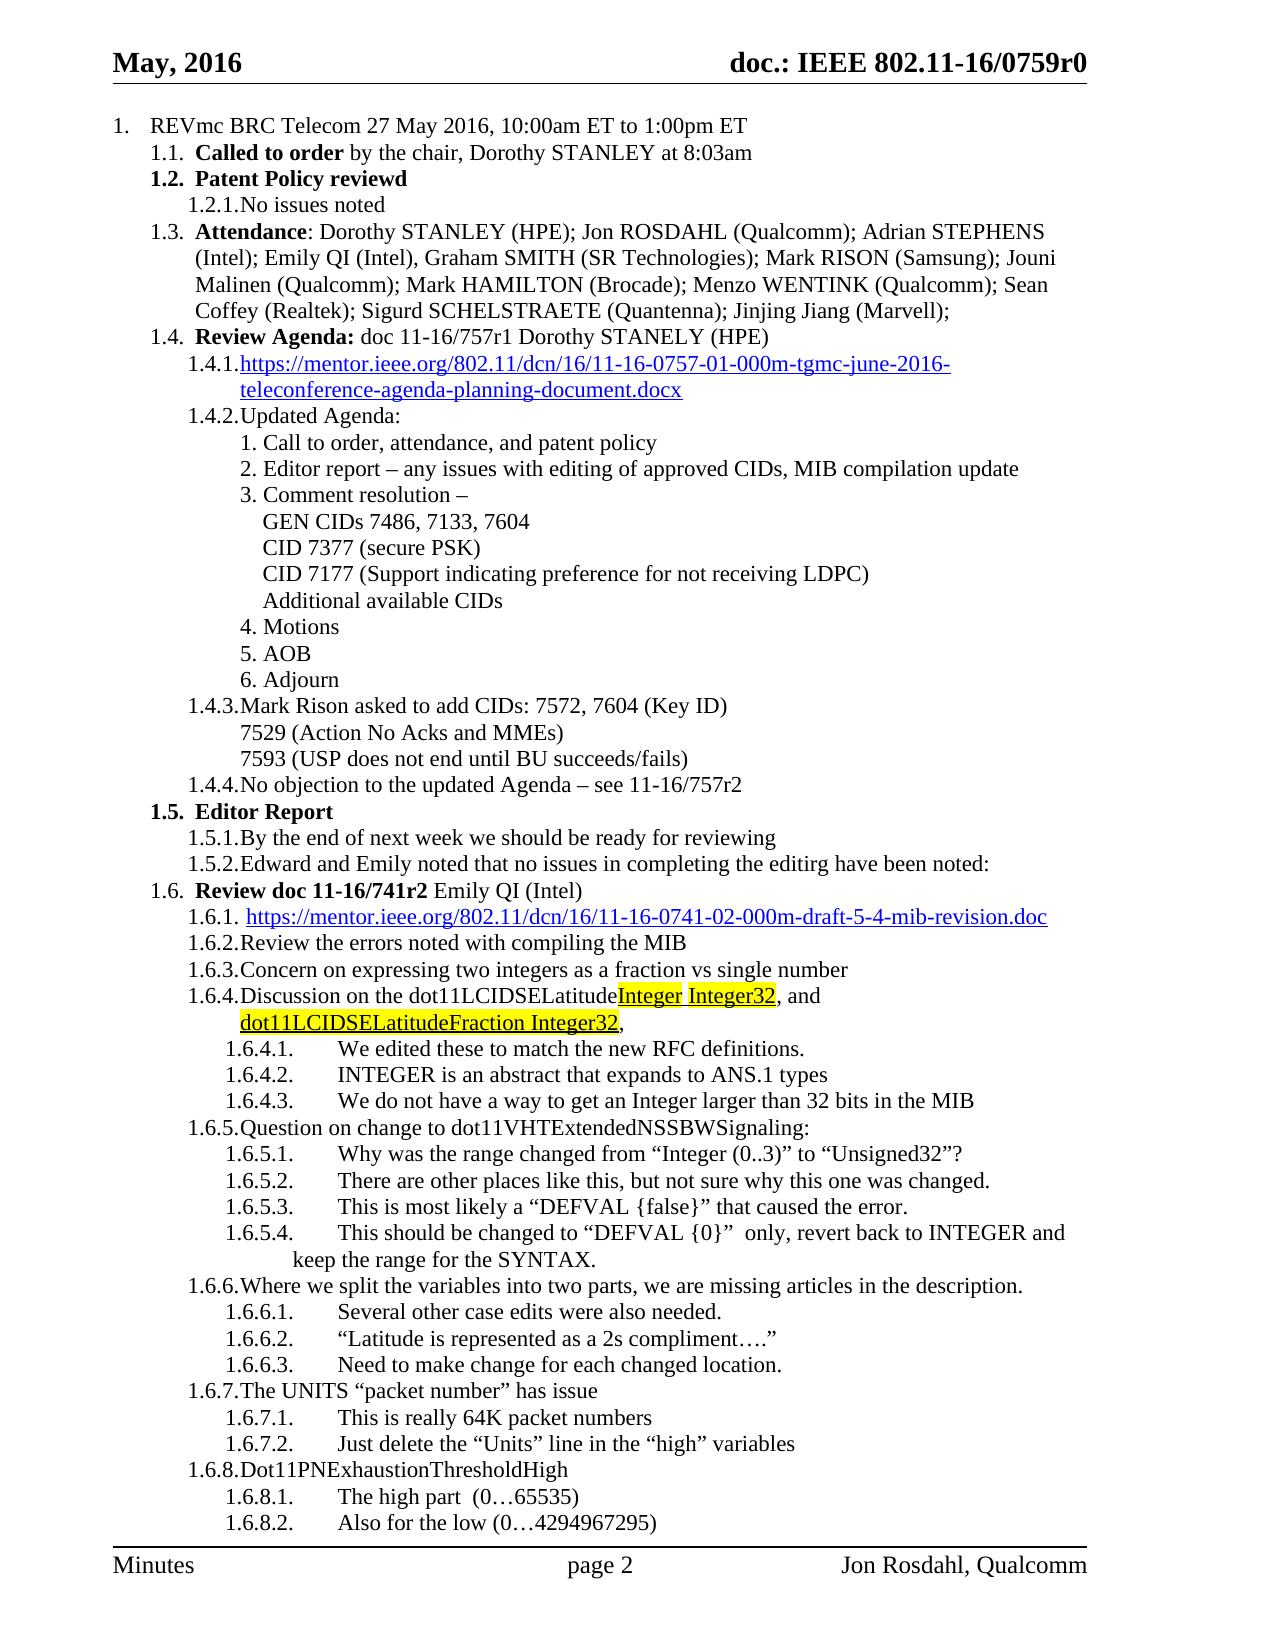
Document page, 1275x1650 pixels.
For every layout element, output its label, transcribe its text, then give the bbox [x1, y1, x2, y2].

list Called to order by the chair, Dorothy STANLEY at 8:03am [150, 139, 1087, 165]
text GEN CIDs 7486, 7133, 7604 CID 7377 (secure PSK) CID 7177 (Support indicating preference for not receiving LDPC) Additional available CIDs [262, 508, 1087, 613]
list Also for the low (0…4294967295) [225, 1509, 1087, 1536]
list This is most likely a “DEFVAL {false}” that caused the error. [225, 1193, 1087, 1219]
list Just delete the “Units” line in the “high” variables [225, 1430, 1087, 1457]
list Dot11PNExhaustionThresholdHigh [187, 1457, 1087, 1483]
list https://mentor.ieee.org/802.11/dcn/16/11-16-0757-01-000m-tgmc-june-2016-teleconference-agenda-planning-document.docx [187, 350, 1087, 402]
list Edward and Emily noted that no issues in completing the editirg have been noted: [187, 850, 1087, 877]
list https://mentor.ieee.org/802.11/dcn/16/11-16-0741-02-000m-draft-5-4-mib-revision.doc [187, 903, 1087, 929]
list Need to make change for each changed location. [225, 1351, 1087, 1377]
list Review doc 11-16/741r2 Emily QI (Intel) [150, 877, 1087, 903]
list INTEGER is an abstract that expands to ANS.1 types [225, 1061, 1087, 1088]
list Review Agenda: doc 11-16/757r1 Dorothy STANELY (HPE) [150, 323, 1087, 350]
text 3. Comment resolution – [240, 481, 1087, 508]
list “Latitude is represented as a 2s compliment….” [225, 1325, 1087, 1351]
list Review the errors noted with compiling the MIB [187, 929, 1087, 956]
list This is really 64K packet numbers [225, 1404, 1087, 1430]
text 1. Call to order, attendance, and patent policy [240, 429, 1087, 455]
text 4. Motions [240, 613, 1087, 639]
list Where we split the variables into two parts, we are missing articles in the description. [187, 1272, 1087, 1298]
list We edited these to match the new RFC definitions. [225, 1035, 1087, 1061]
list REVmc BRC Telecom 27 May 2016, 10:00am ET to 1:00pm ET [112, 112, 1087, 139]
list Mark Rison asked to add CIDs: 7572, 7604 (Key ID) 7529 (Action No Acks and MMEs) 7593 (USP does not end until BU succeeds/fails) [187, 692, 1087, 771]
list The high part (0…65535) [225, 1483, 1087, 1509]
text 2. Editor report – any issues with editing of approved CIDs, MIB compilation update [240, 455, 1087, 481]
list No issues noted [187, 192, 1087, 218]
text 5. AOB [240, 639, 1087, 666]
list Updated Agenda: [187, 402, 1087, 429]
list We do not have a way to get an Integer larger than 32 bits in the MIB [225, 1088, 1087, 1114]
list The UNITS “packet number” has issue [187, 1377, 1087, 1404]
list By the end of next week we should be ready for reviewing [187, 824, 1087, 850]
list Concern on expressing two integers as a fraction vs single number [187, 956, 1087, 982]
list Why was the range changed from “Integer (0..3)” to “Unsigned32”? [225, 1140, 1087, 1167]
list Editor Report [150, 798, 1087, 824]
list No objection to the updated Agenda – see 11-16/757r2 [187, 771, 1087, 798]
list This should be changed to “DEFVAL {0}” only, revert back to INTEGER and keep the range for the SYNTAX. [225, 1219, 1087, 1272]
list Discussion on the dot11LCIDSELatitudeInteger Integer32, and dot11LCIDSELatitudeFraction Integer32, [187, 982, 1087, 1035]
list Patent Policy reviewd [150, 165, 1087, 192]
list Attendance: Dorothy STANLEY (HPE); Jon ROSDAHL (Qualcomm); Adrian STEPHENS (Intel); Emily QI (Intel), Graham SMITH (SR Technologies); Mark RISON (Samsung); Jouni Malinen (Qualcomm); Mark HAMILTON (Brocade); Menzo WENTINK (Qualcomm); Sean Coffey (Realtek); Sigurd SCHELSTRAETE (Quantenna); Jinjing Jiang (Marvell); [150, 218, 1087, 323]
text 6. Adjourn [240, 666, 1087, 692]
list Several other case edits were also needed. [225, 1298, 1087, 1325]
list Question on change to dot11VHTExtendedNSSBWSignaling: [187, 1114, 1087, 1140]
list There are other places like this, but not sure why this one was changed. [225, 1167, 1087, 1193]
